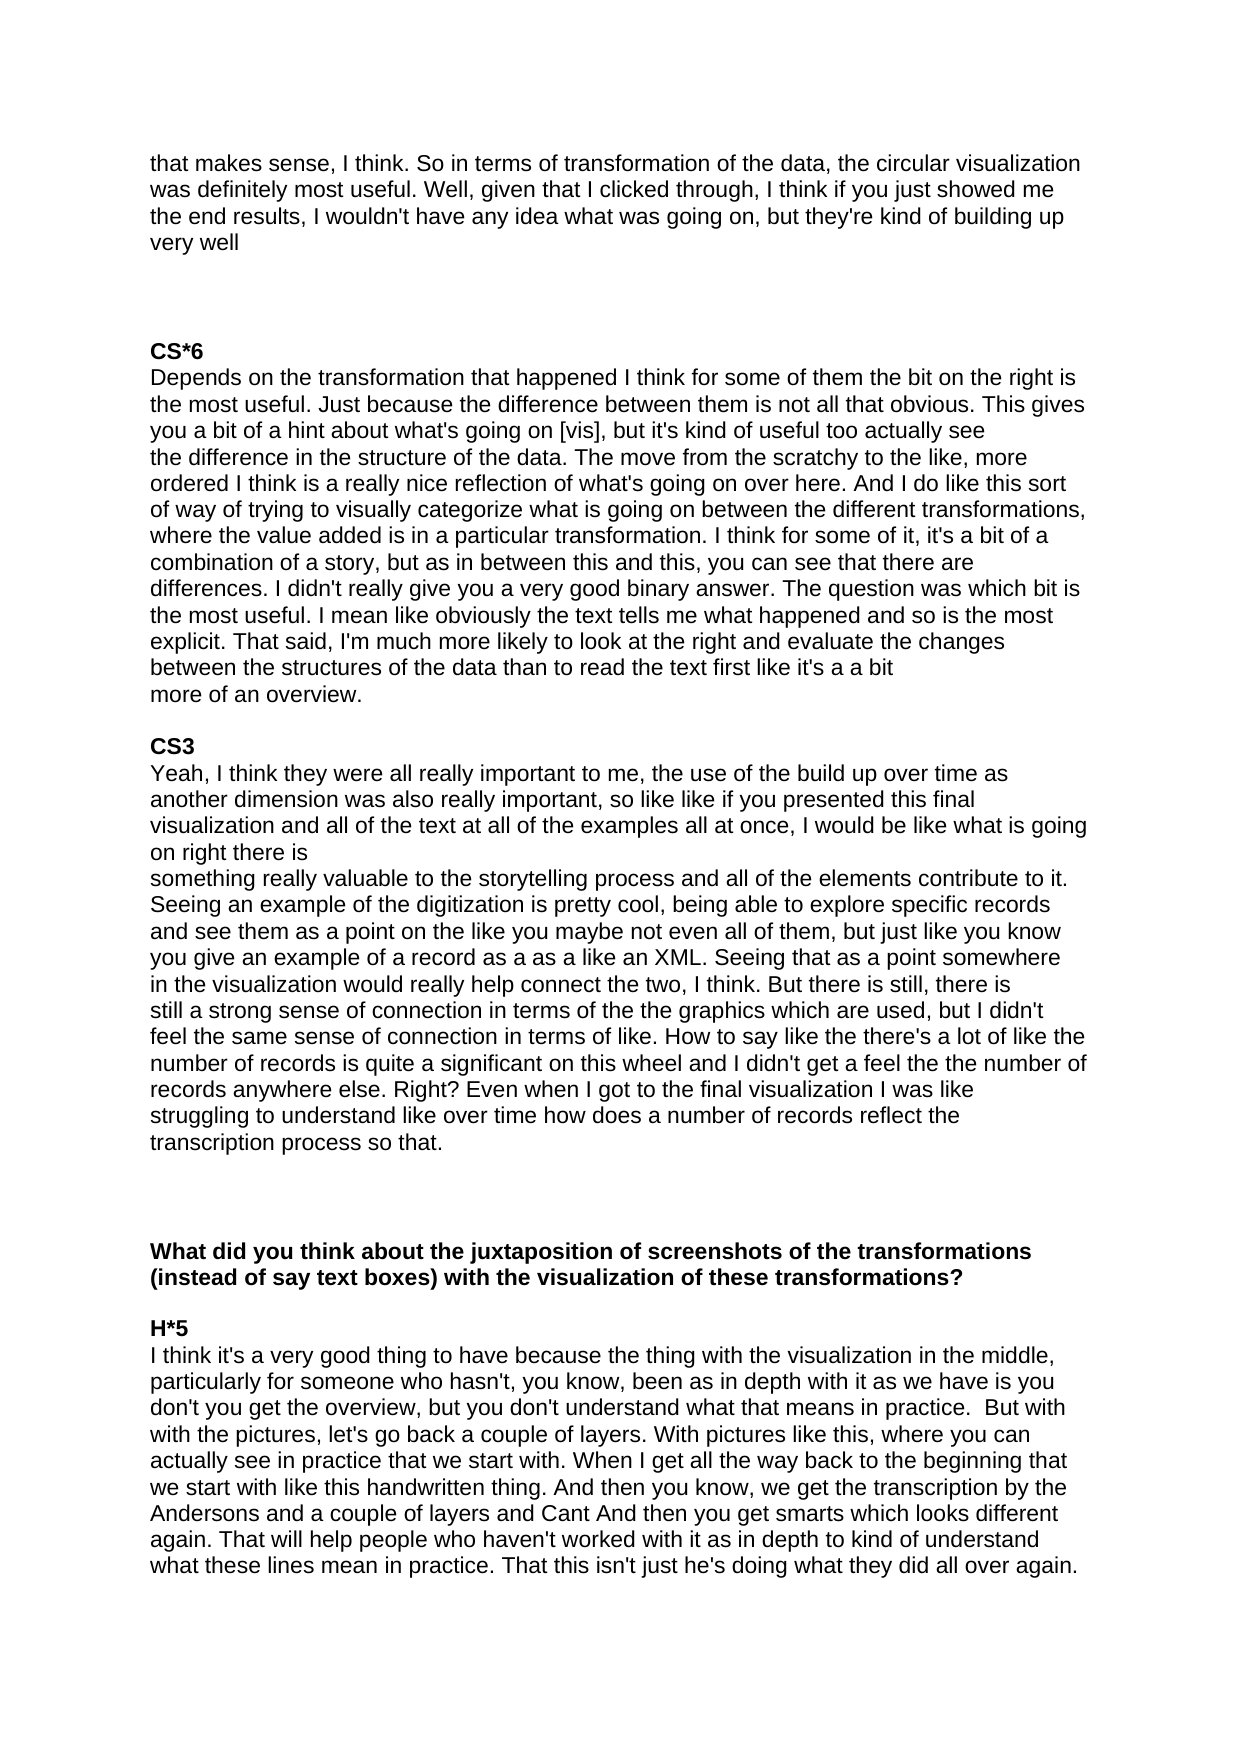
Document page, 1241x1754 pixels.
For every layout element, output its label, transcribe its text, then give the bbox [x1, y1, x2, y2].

text more of an overview. [150, 681, 1090, 707]
text Yeah, I think they were all really important to me, the use of the build up over time as another dimension was also really important, so like like if you presented this final visualization and all of the text at all of the examples all at once, I would be like what is going on right there is [150, 760, 1090, 865]
text struggling to understand like over time how does a number of records reflect the transcription process so that. [150, 1102, 1090, 1155]
text CS3 [150, 733, 1090, 760]
text something really valuable to the storytelling process and all of the elements contribute to it. [150, 865, 1090, 891]
text in the visualization would really help connect the two, I think. But there is still, there is [150, 971, 1090, 997]
text still a strong sense of connection in terms of the the graphics which are used, but I didn't [150, 997, 1090, 1023]
text combination of a story, but as in between this and this, you can see that there are differences. I didn't really give you a very good binary answer. The question was which bit is the most useful. I mean like obviously the text tells me what happened and so is the most explicit. That said, I'm much more likely to look at the right and evaluate the changes between the structures of the data than to read the text first like it's a a bit [150, 549, 1090, 681]
text the difference in the structure of the data. The move from the scratchy to the like, more ordered I think is a really nice reflection of what's going on over here. And I do like this sort of way of trying to visually categorize what is going on between the different transformations, where the value added is in a particular transformation. I think for some of it, it's a bit of a [150, 443, 1090, 549]
text CS*6 [150, 338, 1090, 364]
text H*5 [150, 1315, 1090, 1342]
text that makes sense, I think. So in terms of transformation of the data, the circular visualization was definitely most useful. Well, given that I clicked through, I think if you just showed me the end results, I wouldn't have any idea what was going on, but they're kind of building up very well [150, 150, 1090, 255]
text Seeing an example of the digitization is pretty cool, being able to explore specific records and see them as a point on the like you maybe not even all of them, but just like you know you give an example of a record as a as a like an XML. Seeing that as a point somewhere [150, 891, 1090, 971]
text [150, 1342, 1090, 1579]
text feel the same sense of connection in terms of like. How to say like the there's a lot of like the number of records is quite a significant on this wheel and I didn't get a feel the the number of records anywhere else. Right? Even when I got to the final visualization I was like [150, 1023, 1090, 1102]
text What did you think about the juxtaposition of screenshots of the transformations (instead of say text boxes) with the visualization of these transformations? [150, 1238, 1090, 1290]
text Depends on the transformation that happened I think for some of them the bit on the right is the most useful. Just because the difference between them is not all that obvious. This gives you a bit of a hint about what's going on [vis], but it's kind of useful too actually see [150, 364, 1090, 443]
